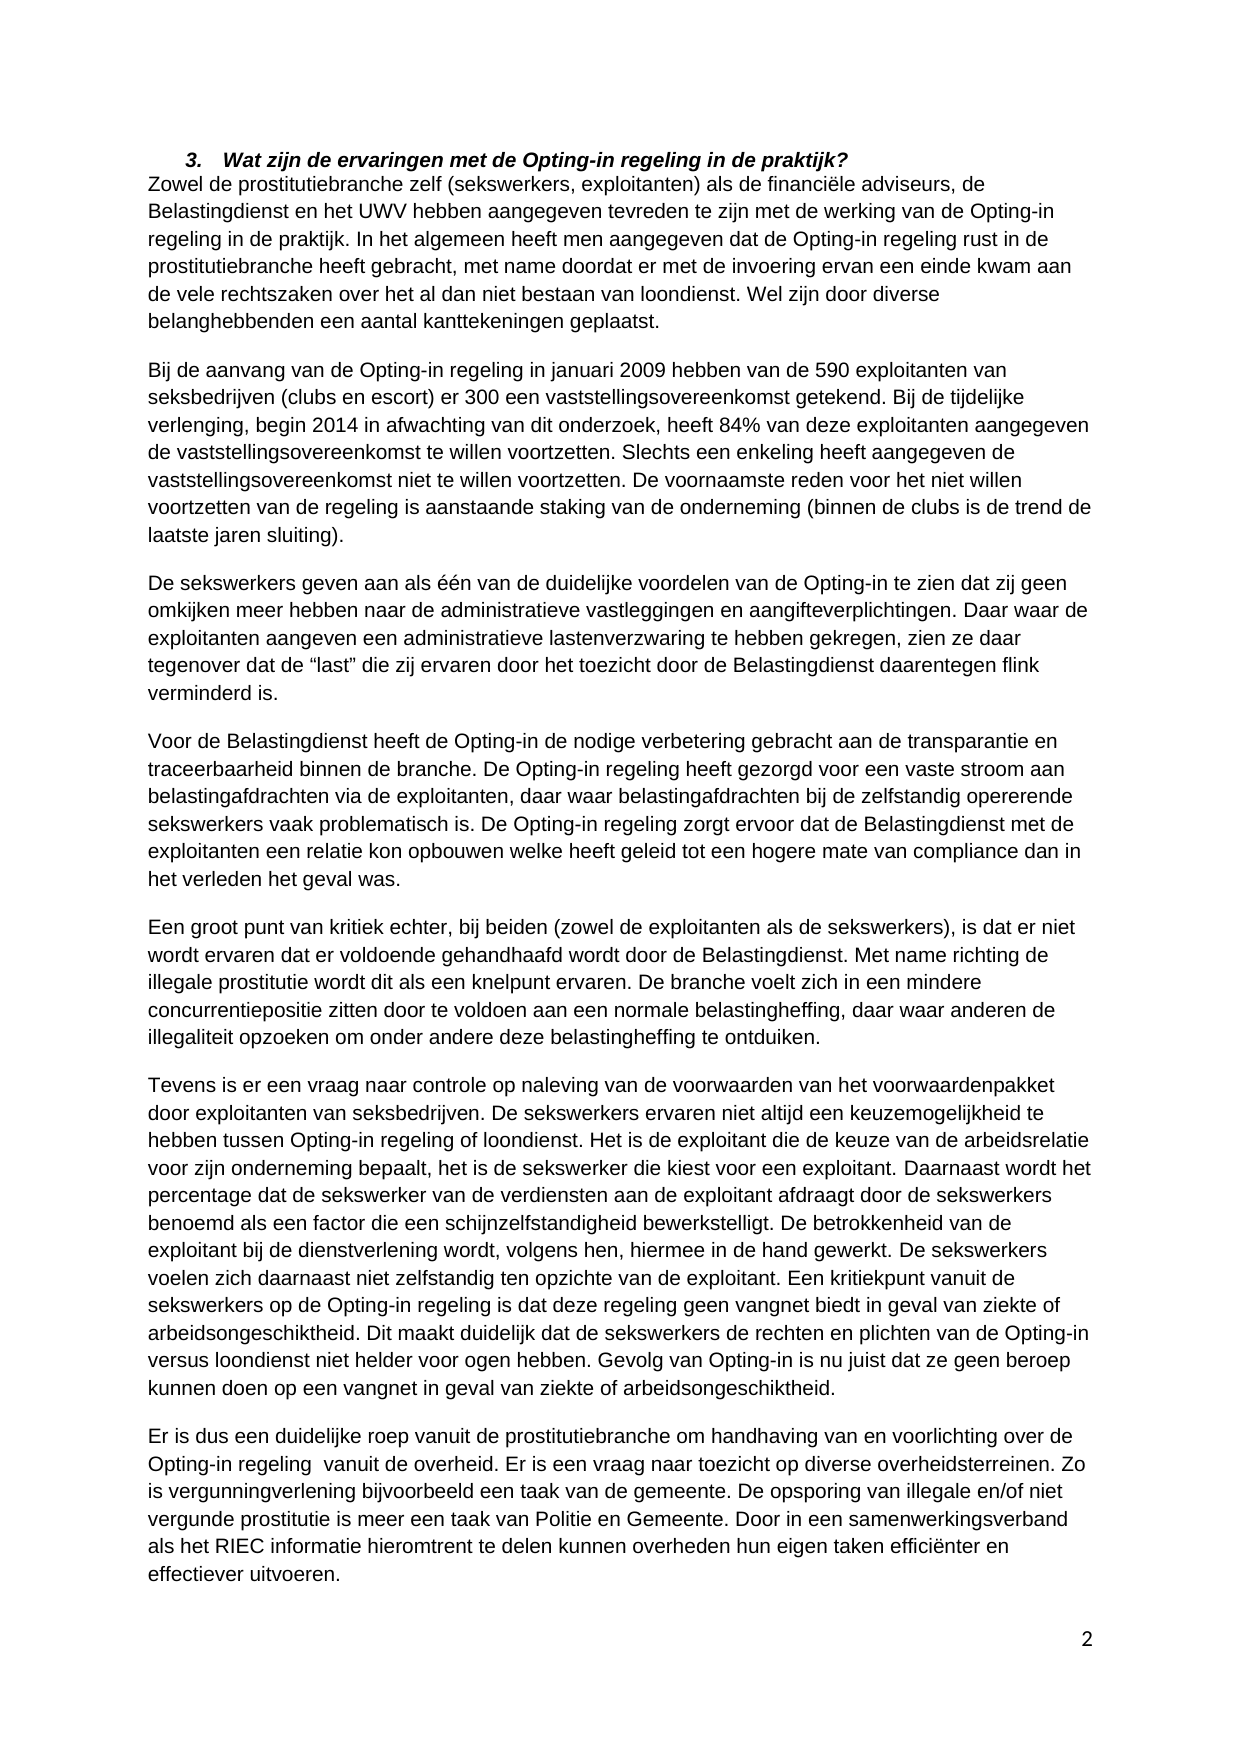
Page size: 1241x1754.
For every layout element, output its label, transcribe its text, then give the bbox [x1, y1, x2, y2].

text Zowel de prostitutiebranche zelf (sekswerkers, exploitanten) als de financiële adviseurs, de Belastingdienst en het UWV hebben aangegeven tevreden te zijn met de werking van de Opting-in regeling in de praktijk. In het algemeen heeft men aangegeven dat de Opting-in regeling rust in de prostitutiebranche heeft gebracht, met name doordat er met de invoering ervan een einde kwam aan de vele rechtszaken over het al dan niet bestaan van loondienst. Wel zijn door diverse belanghebbenden een aantal kanttekeningen geplaatst. [148, 172, 1093, 333]
text Er is dus een duidelijke roep vanuit de prostitutiebranche om handhaving van en voorlichting over de Opting-in regeling vanuit de overheid. Er is een vraag naar toezicht op diverse overheidsterreinen. Zo is vergunningverlening bijvoorbeeld een taak van de gemeente. De opsporing van illegale en/of niet vergunde prostitutie is meer een taak van Politie en Gemeente. Door in een samenwerkingsverband als het RIEC informatie hieromtrent te delen kunnen overheden hun eigen taken efficiënter en effectiever uitvoeren. [148, 1424, 1093, 1586]
text Een groot punt van kritiek echter, bij beiden (zowel de exploitanten als de sekswerkers), is dat er niet wordt ervaren dat er voldoende gehandhaafd wordt door de Belastingdienst. Met name richting de illegale prostitutie wordt dit als een knelpunt ervaren. De branche voelt zich in een mindere concurrentiepositie zitten door te voldoen aan een normale belastingheffing, daar waar anderen de illegaliteit opzoeken om onder andere deze belastingheffing te ontduiken. [148, 915, 1093, 1049]
text Tevens is er een vraag naar controle op naleving van de voorwaarden van het voorwaardenpakket door exploitanten van seksbedrijven. De sekswerkers ervaren niet altijd een keuzemogelijkheid te hebben tussen Opting-in regeling of loondienst. Het is de exploitant die de keuze van de arbeidsrelatie voor zijn onderneming bepaalt, het is de sekswerker die kiest voor een exploitant. Daarnaast wordt het percentage dat de sekswerker van de verdiensten aan de exploitant afdraagt door de sekswerkers benoemd als een factor die een schijnzelfstandigheid bewerkstelligt. De betrokkenheid van de exploitant bij de dienstverlening wordt, volgens hen, hiermee in de hand gewerkt. De sekswerkers voelen zich daarnaast niet zelfstandig ten opzichte van de exploitant. Een kritiekpunt vanuit de sekswerkers op de Opting-in regeling is dat deze regeling geen vangnet biedt in geval van ziekte of arbeidsongeschiktheid. Dit maakt duidelijk dat de sekswerkers de rechten en plichten van de Opting-in versus loondienst niet helder voor ogen hebben. Gevolg van Opting-in is nu juist dat ze geen beroep kunnen doen op een vangnet in geval van ziekte of arbeidsongeschiktheid. [148, 1073, 1093, 1400]
text De sekswerkers geven aan als één van de duidelijke voordelen van de Opting-in te zien dat zij geen omkijken meer hebben naar de administratieve vastleggingen en aangifteverplichtingen. Daar waar de exploitanten aangeven een administratieve lastenverzwaring te hebben gekregen, zien ze daar tegenover dat de “last” die zij ervaren door het toezicht door de Belastingdienst daarentegen flink verminderd is. [148, 571, 1093, 705]
list Wat zijn de ervaringen met de Opting-in regeling in de praktijk? [185, 148, 1093, 172]
text Bij de aanvang van de Opting-in regeling in januari 2009 hebben van de 590 exploitanten van seksbedrijven (clubs en escort) er 300 een vaststellingsovereenkomst getekend. Bij de tijdelijke verlenging, begin 2014 in afwachting van dit onderzoek, heeft 84% van deze exploitanten aangegeven de vaststellingsovereenkomst te willen voortzetten. Slechts een enkeling heeft aangegeven de vaststellingsovereenkomst niet te willen voortzetten. De voornaamste reden voor het niet willen voortzetten van de regeling is aanstaande staking van de onderneming (binnen de clubs is de trend de laatste jaren sluiting). [148, 357, 1093, 546]
text Voor de Belastingdienst heeft de Opting-in de nodige verbetering gebracht aan de transparantie en traceerbaarheid binnen de branche. De Opting-in regeling heeft gezorgd voor een vaste stroom aan belastingafdrachten via de exploitanten, daar waar belastingafdrachten bij de zelfstandig opererende sekswerkers vaak problematisch is. De Opting-in regeling zorgt ervoor dat de Belastingdienst met de exploitanten een relatie kon opbouwen welke heeft geleid tot een hogere mate van compliance dan in het verleden het geval was. [148, 729, 1093, 891]
